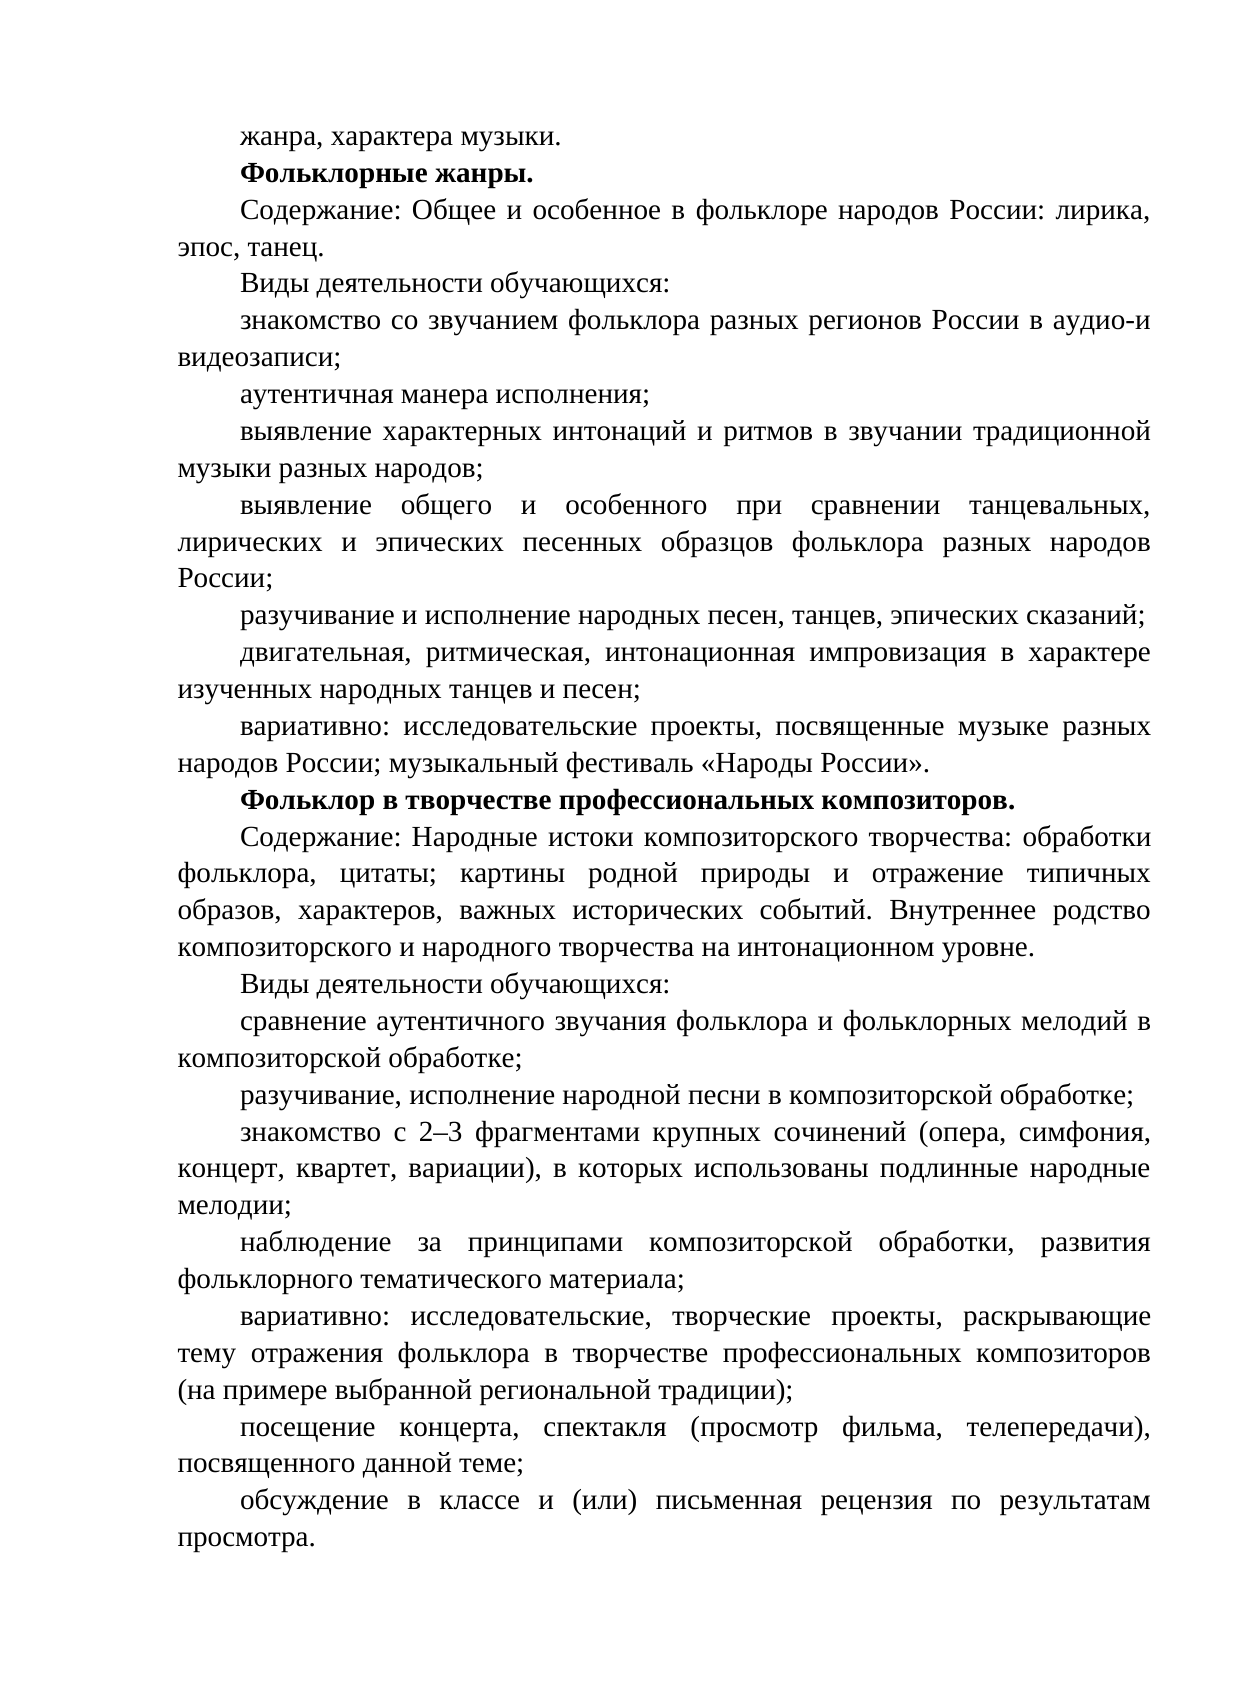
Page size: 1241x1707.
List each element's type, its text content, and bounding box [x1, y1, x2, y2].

text знакомство со звучанием фольклора разных регионов России в аудио-и видеозаписи; [177, 302, 1152, 373]
text знакомство с 2–3 фрагментами крупных сочинений (опера, симфония, концерт, квартет, вариации), в которых использованы подлинные народные мелодии; [177, 1114, 1152, 1221]
text Содержание: Народные истоки композиторского творчества: обработки фольклора, цитаты; картины родной природы и отражение типичных образов, характеров, важных исторических событий. Внутреннее родство композиторского и народного творчества на интонационном уровне. [177, 819, 1152, 963]
text Виды деятельности обучающихся: [177, 266, 1152, 299]
text обсуждение в классе и (или) письменная рецензия по результатам просмотра. [177, 1482, 1152, 1553]
text выявление характерных интонаций и ритмов в звучании традиционной музыки разных народов; [177, 413, 1152, 483]
text Содержание: Общее и особенное в фольклоре народов России: лирика, эпос, танец. [177, 192, 1152, 262]
text вариативно: исследовательские, творческие проекты, раскрывающие тему отражения фольклора в творчестве профессиональных композиторов (на примере выбранной региональной традиции); [177, 1298, 1152, 1405]
text разучивание и исполнение народных песен, танцев, эпических сказаний; [177, 597, 1152, 631]
text разучивание, исполнение народной песни в композиторской обработке; [177, 1077, 1152, 1110]
text вариативно: исследовательские проекты, посвященные музыке разных народов России; музыкальный фестиваль «Народы России». [177, 708, 1152, 778]
text двигательная, ритмическая, интонационная импровизация в характере изученных народных танцев и песен; [177, 634, 1152, 705]
text посещение концерта, спектакля (просмотр фильма, телепередачи), посвященного данной теме; [177, 1409, 1152, 1479]
text Фольклор в творчестве профессиональных композиторов. [177, 782, 1152, 815]
text Фольклорные жанры. [177, 155, 1152, 188]
text Виды деятельности обучающихся: [177, 966, 1152, 1000]
text выявление общего и особенного при сравнении танцевальных, лирических и эпических песенных образцов фольклора разных народов России; [177, 487, 1152, 594]
text сравнение аутентичного звучания фольклора и фольклорных мелодий в композиторской обработке; [177, 1003, 1152, 1073]
text жанра, характера музыки. [177, 118, 1152, 152]
text наблюдение за принципами композиторской обработки, развития фольклорного тематического материала; [177, 1224, 1152, 1295]
text аутентичная манера исполнения; [177, 376, 1152, 410]
